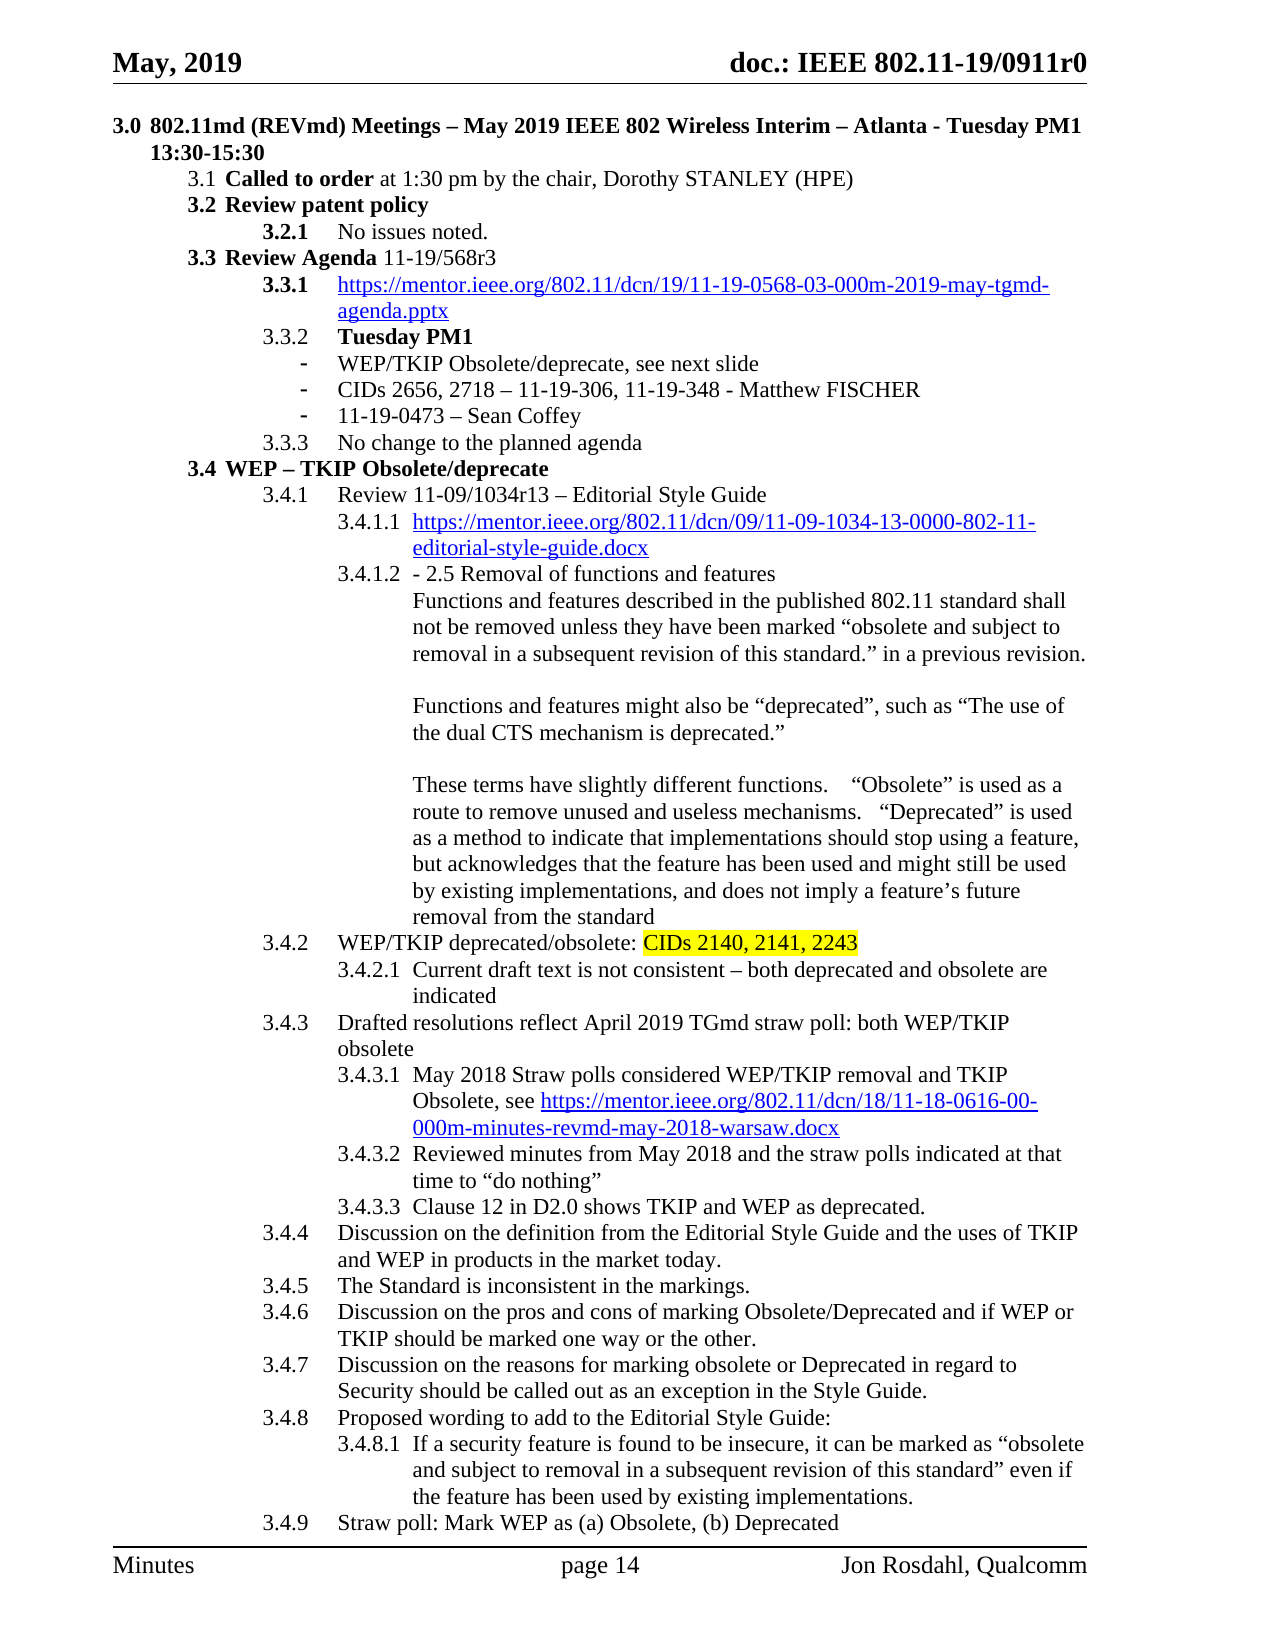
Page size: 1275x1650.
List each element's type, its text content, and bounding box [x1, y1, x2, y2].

list Current draft text is not consistent – both deprecated and obsolete are indicated [337, 956, 1087, 1008]
list Tuesday PM1 [262, 323, 1087, 350]
list May 2018 Straw polls considered WEP/TKIP removal and TKIP Obsolete, see https://mentor.ieee.org/802.11/dcn/18/11-18-0616-00-000m-minutes-revmd-may-2018-warsaw.docx [337, 1061, 1087, 1140]
list - 2.5 Removal of functions and features [337, 561, 1087, 587]
list 802.11md (REVmd) Meetings – May 2019 IEEE 802 Wireless Interim – Atlanta - Tuesday PM1 13:30-15:30 [112, 112, 1087, 165]
list No issues noted. [262, 218, 1087, 244]
list WEP/TKIP deprecated/obsolete: CIDs 2140, 2141, 2243 [262, 929, 1087, 956]
list https://mentor.ieee.org/802.11/dcn/19/11-19-0568-03-000m-2019-may-tgmd-agenda.pptx [262, 271, 1087, 323]
list Review Agenda 11-19/568r3 [187, 244, 1087, 271]
list Review 11-09/1034r13 – Editorial Style Guide [262, 481, 1087, 508]
list Discussion on the pros and cons of marking Obsolete/Deprecated and if WEP or TKIP should be marked one way or the other. [262, 1298, 1087, 1351]
text Functions and features described in the published 802.11 standard shall not be removed unless they have been marked “obsolete and subject to removal in a subsequent revision of this standard.” in a previous revision. [412, 587, 1087, 666]
list Discussion on the definition from the Editorial Style Guide and the uses of TKIP and WEP in products in the market today. [262, 1219, 1087, 1272]
list Straw poll: Mark WEP as (a) Obsolete, (b) Deprecated [262, 1509, 1087, 1536]
list Called to order at 1:30 pm by the chair, Dorothy STANLEY (HPE) [187, 165, 1087, 192]
list CIDs 2656, 2718 – 11-19-306, 11-19-348 - Matthew FISCHER [300, 376, 1087, 402]
list 11-19-0473 – Sean Coffey [300, 402, 1087, 429]
list Drafted resolutions reflect April 2019 TGmd straw poll: both WEP/TKIP obsolete [262, 1008, 1087, 1061]
list Review patent policy [187, 192, 1087, 218]
list https://mentor.ieee.org/802.11/dcn/09/11-09-1034-13-0000-802-11-editorial-style-guide.docx [337, 508, 1087, 561]
list WEP – TKIP Obsolete/deprecate [187, 455, 1087, 481]
text Functions and features might also be “deprecated”, such as “The use of the dual CTS mechanism is deprecated.” [412, 692, 1087, 745]
list WEP/TKIP Obsolete/deprecate, see next slide [300, 350, 1087, 376]
list No change to the planned agenda [262, 429, 1087, 455]
list If a security feature is found to be insecure, it can be marked as “obsolete and subject to removal in a subsequent revision of this standard” even if the feature has been used by existing implementations. [337, 1430, 1087, 1509]
list Clause 12 in D2.0 shows TKIP and WEP as deprecated. [337, 1193, 1087, 1219]
list Discussion on the reasons for marking obsolete or Deprecated in regard to Security should be called out as an exception in the Style Guide. [262, 1351, 1087, 1404]
list Reviewed minutes from May 2018 and the straw polls indicated at that time to “do nothing” [337, 1140, 1087, 1193]
text These terms have slightly different functions. “Obsolete” is used as a route to remove unused and useless mechanisms. “Deprecated” is used as a method to indicate that implementations should stop using a feature, but acknowledges that the feature has been used and might still be used by existing implementations, and does not imply a feature’s future removal from the standard [412, 771, 1087, 929]
list The Standard is inconsistent in the markings. [262, 1272, 1087, 1298]
list Proposed wording to add to the Editorial Style Guide: [262, 1404, 1087, 1430]
